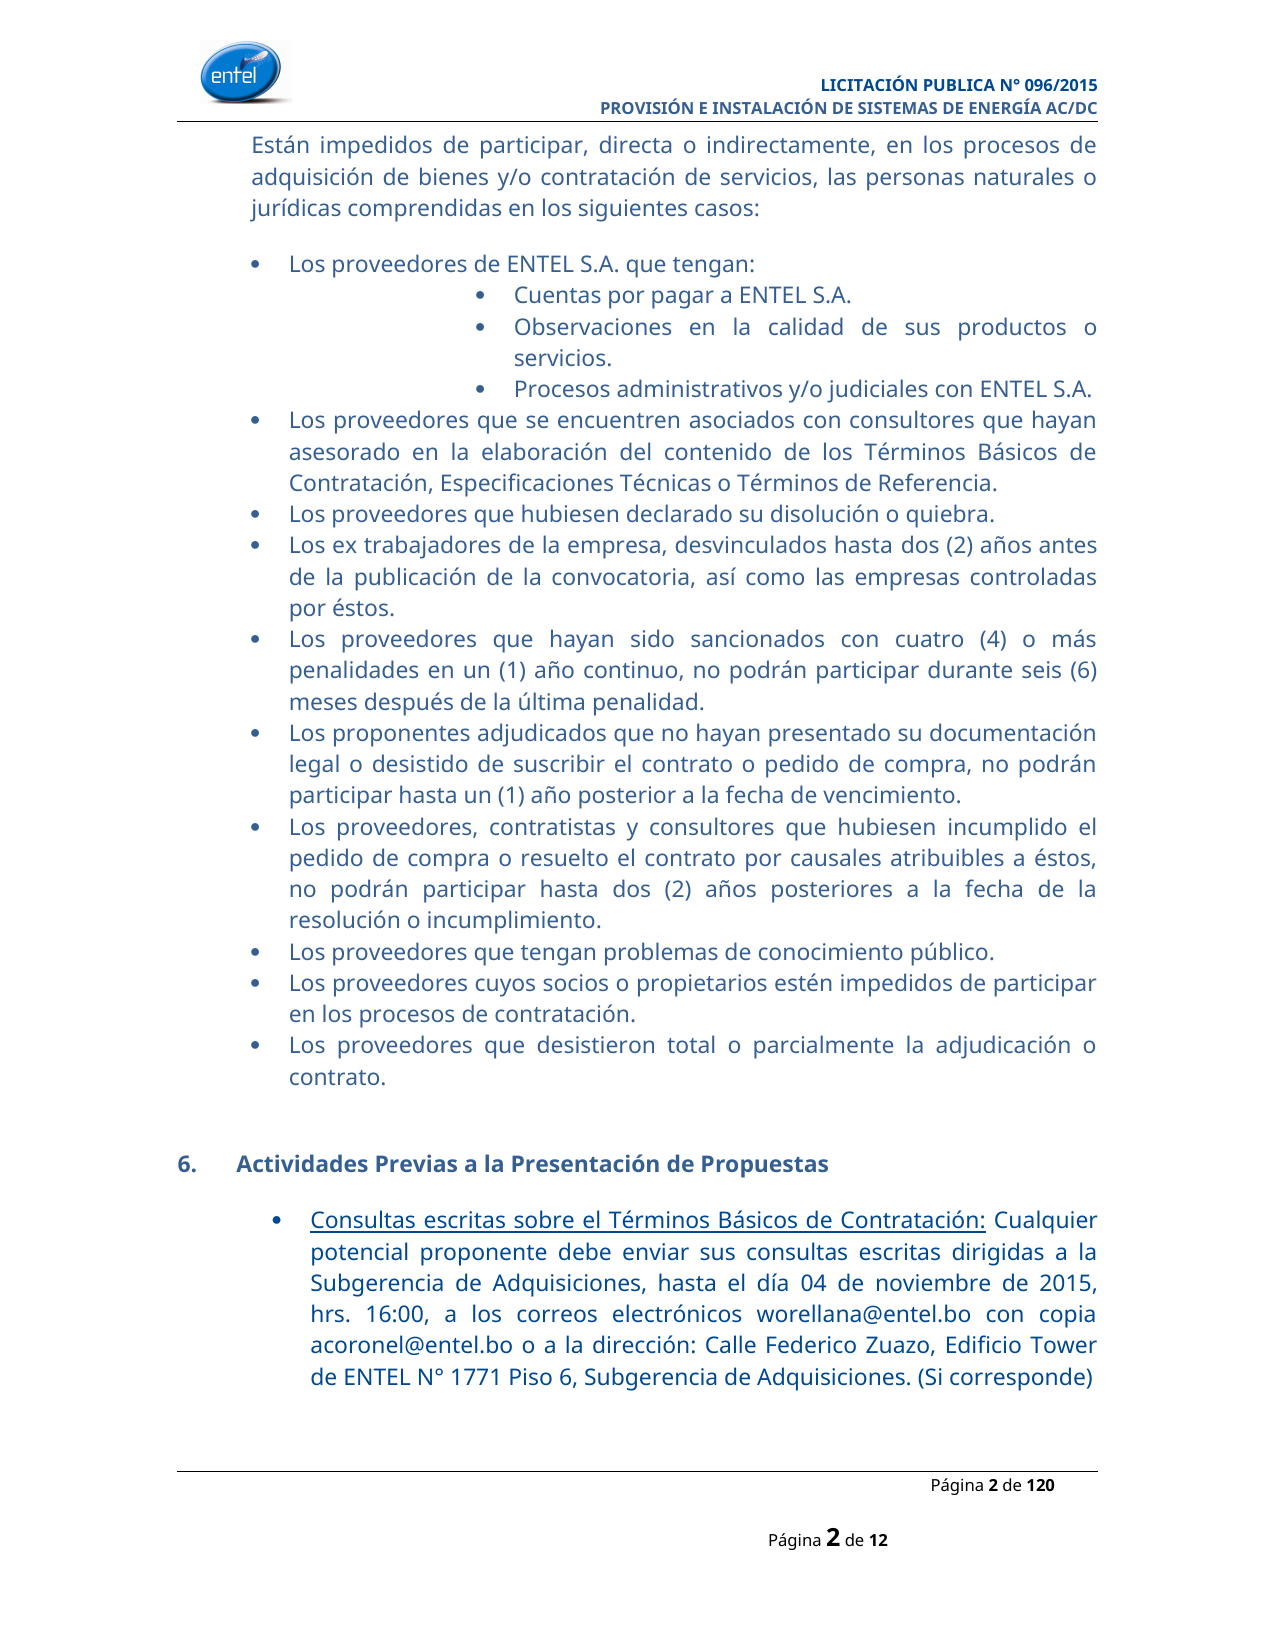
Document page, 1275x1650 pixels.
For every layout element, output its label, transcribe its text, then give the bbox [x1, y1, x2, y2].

list Los proveedores de ENTEL S.A. que tengan: [251, 248, 1098, 279]
list Los proveedores que desistieron total o parcialmente la adjudicación o contrato. [251, 1029, 1098, 1092]
list Los proveedores, contratistas y consultores que hubiesen incumplido el pedido de compra o resuelto el contrato por causales atribuibles a éstos, no podrán participar hasta dos (2) años posteriores a la fecha de la resolución o incumplimiento. [251, 811, 1098, 936]
list Los proveedores que hayan sido sancionados con cuatro (4) o más penalidades en un (1) año continuo, no podrán participar durante seis (6) meses después de la última penalidad. [251, 623, 1098, 717]
list Los proveedores que se encuentren asociados con consultores que hayan asesorado en la elaboración del contenido de los Términos Básicos de Contratación, Especificaciones Técnicas o Términos de Referencia. [251, 404, 1098, 498]
list Los proveedores que tengan problemas de conocimiento público. [251, 936, 1098, 967]
list Procesos administrativos y/o judiciales con ENTEL S.A. [476, 373, 1098, 404]
picture [200, 40, 293, 104]
list Los ex trabajadores de la empresa, desvinculados hasta dos (2) años antes de la publicación de la convocatoria, así como las empresas controladas por éstos. [251, 529, 1098, 623]
list Observaciones en la calidad de sus productos o servicios. [476, 311, 1098, 373]
text Están impedidos de participar, directa o indirectamente, en los procesos de adquisición de bienes y/o contratación de servicios, las personas naturales o jurídicas comprendidas en los siguientes casos: [251, 129, 1098, 223]
list Los proveedores cuyos socios o propietarios estén impedidos de participar en los procesos de contratación. [251, 967, 1098, 1029]
list Los proveedores que hubiesen declarado su disolución o quiebra. [251, 498, 1098, 529]
list Consultas escritas sobre el Términos Básicos de Contratación: Cualquier potencial proponente debe enviar sus consultas escritas dirigidas a la Subgerencia de Adquisiciones, hasta el día 04 de noviembre de 2015, hrs. 16:00, a los correos electrónicos worellana@entel.bo con copia acoronel@entel.bo o a la dirección: Calle Federico Zuazo, Edificio Tower de ENTEL N° 1771 Piso 6, Subgerencia de Adquisiciones. (Si corresponde) [273, 1204, 1098, 1392]
list Actividades Previas a la Presentación de Propuestas [177, 1148, 1098, 1179]
list Cuentas por pagar a ENTEL S.A. [476, 279, 1098, 311]
list Los proponentes adjudicados que no hayan presentado su documentación legal o desistido de suscribir el contrato o pedido de compra, no podrán participar hasta un (1) año posterior a la fecha de vencimiento. [251, 717, 1098, 811]
